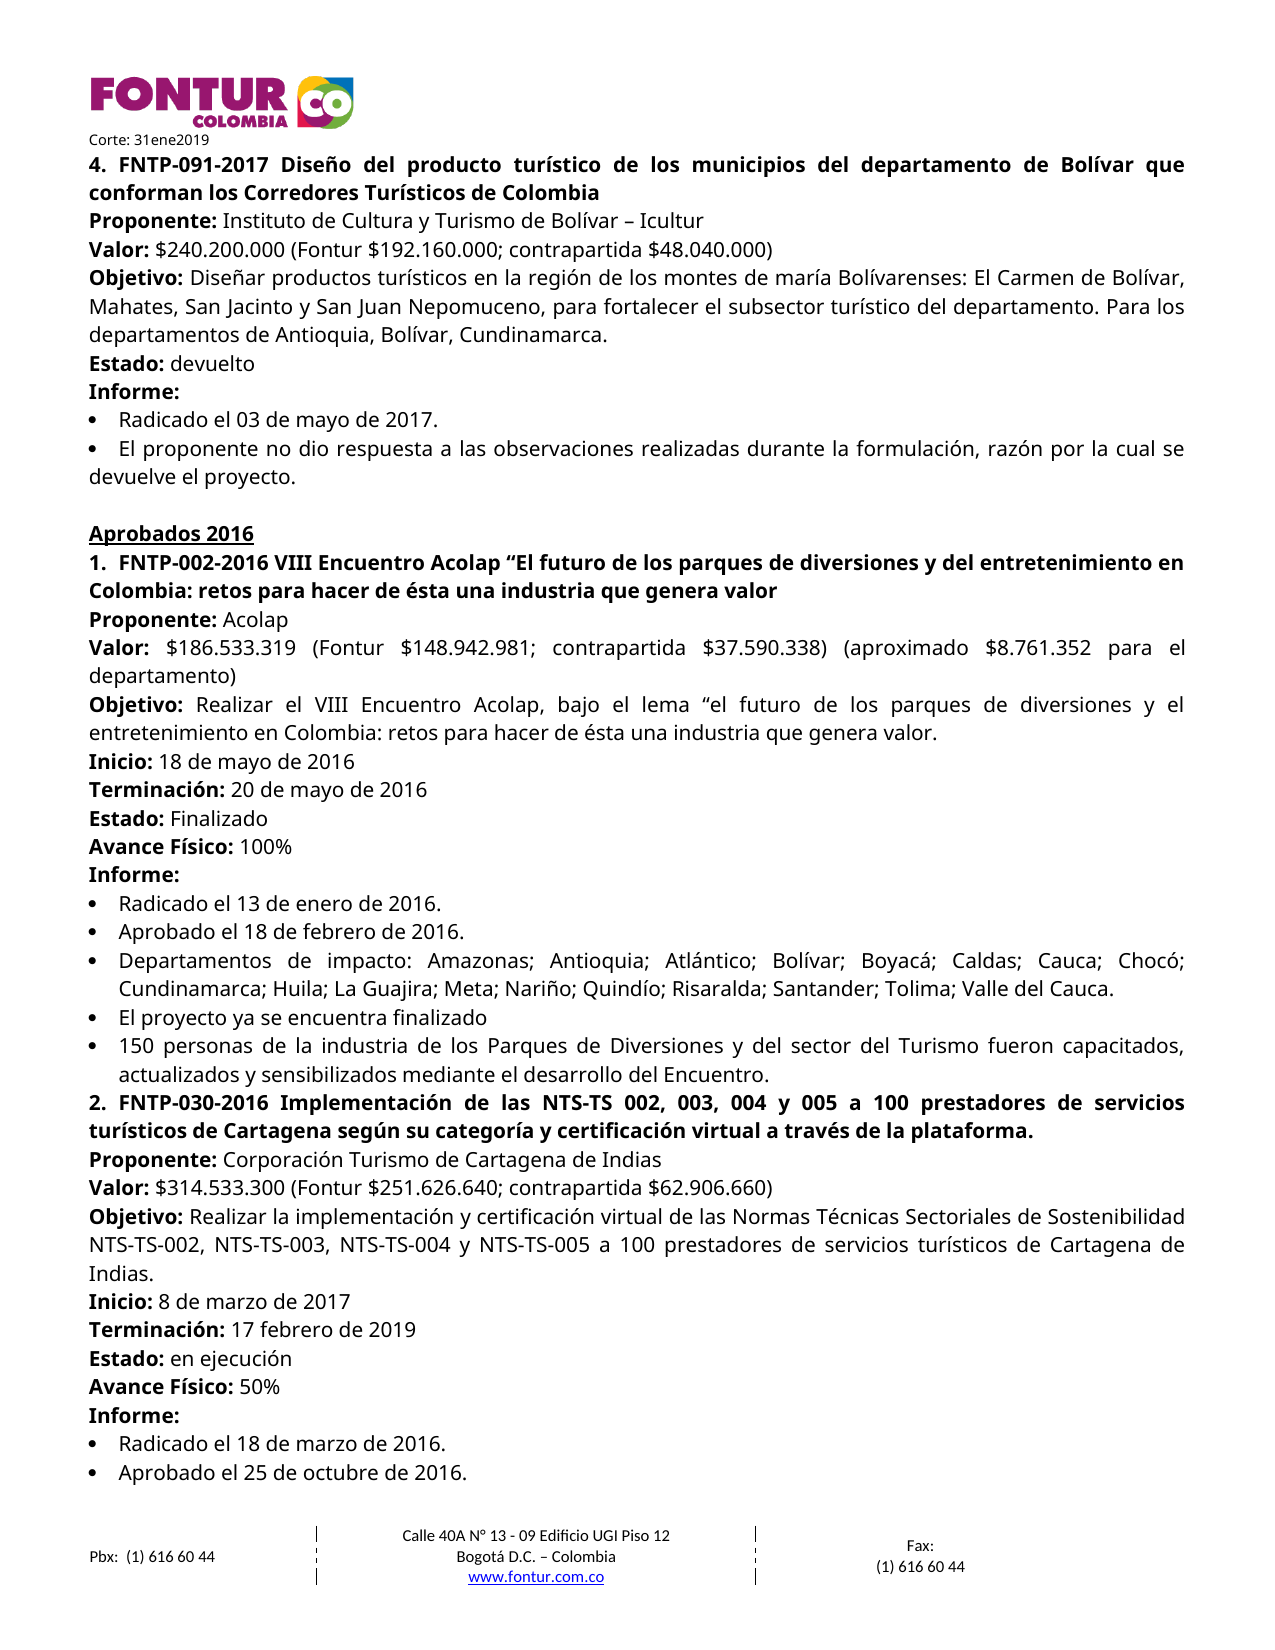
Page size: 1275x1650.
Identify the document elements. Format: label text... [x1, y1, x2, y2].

text Estado: en ejecución [89, 1344, 1186, 1372]
text Valor: $186.533.319 (Fontur $148.942.981; contrapartida $37.590.338) (aproximado $8.761.352 para el departamento) [89, 633, 1186, 690]
list FNTP-030-2016 Implementación de las NTS-TS 002, 003, 004 y 005 a 100 prestadores de servicios turísticos de Cartagena según su categoría y certificación virtual a través de la plataforma. [89, 1088, 1186, 1145]
list El proyecto ya se encuentra finalizado [89, 1003, 1186, 1031]
list Radicado el 03 de mayo de 2017. [89, 406, 1186, 434]
text Objetivo: Realizar la implementación y certificación virtual de las Normas Técnicas Sectoriales de Sostenibilidad NTS-TS-002, NTS-TS-003, NTS-TS-004 y NTS-TS-005 a 100 prestadores de servicios turísticos de Cartagena de Indias. [89, 1202, 1186, 1287]
list FNTP-091-2017 Diseño del producto turístico de los municipios del departamento de Bolívar que conforman los Corredores Turísticos de Colombia [89, 150, 1186, 207]
list Radicado el 18 de marzo de 2016. [89, 1429, 1186, 1458]
text Terminación: 20 de mayo de 2016 [89, 775, 1186, 804]
text Valor: $314.533.300 (Fontur $251.626.640; contrapartida $62.906.660) [89, 1173, 1186, 1202]
text Estado: Finalizado [89, 804, 1186, 832]
picture [88, 73, 355, 130]
text Avance Físico: 100% [89, 832, 1186, 861]
text Informe: [89, 377, 1186, 406]
text Estado: devuelto [89, 349, 1186, 377]
text Avance Físico: 50% [89, 1372, 1186, 1401]
text Inicio: 8 de marzo de 2017 [89, 1287, 1186, 1316]
list El proponente no dio respuesta a las observaciones realizadas durante la formulación, razón por la cual se devuelve el proyecto. [89, 434, 1186, 491]
list Valor: $240.200.000 (Fontur $192.160.000; contrapartida $48.040.000) [89, 235, 1186, 263]
list 150 personas de la industria de los Parques de Diversiones y del sector del Turismo fueron capacitados, actualizados y sensibilizados mediante el desarrollo del Encuentro. [89, 1031, 1186, 1088]
text Informe: [89, 861, 1186, 889]
text Objetivo: Realizar el VIII Encuentro Acolap, bajo el lema “el futuro de los parques de diversiones y el entretenimiento en Colombia: retos para hacer de ésta una industria que genera valor. [89, 690, 1186, 747]
text Aprobados 2016 [89, 519, 1186, 548]
text Proponente: Corporación Turismo de Cartagena de Indias [89, 1145, 1186, 1173]
list FNTP-002-2016 VIII Encuentro Acolap “El futuro de los parques de diversiones y del entretenimiento en Colombia: retos para hacer de ésta una industria que genera valor [89, 548, 1186, 605]
text Terminación: 17 febrero de 2019 [89, 1316, 1186, 1344]
list Objetivo: Diseñar productos turísticos en la región de los montes de maría Bolívarenses: El Carmen de Bolívar, Mahates, San Jacinto y San Juan Nepomuceno, para fortalecer el subsector turístico del departamento. Para los departamentos de Antioquia, Bolívar, Cundinamarca. [89, 263, 1186, 349]
text Proponente: Acolap [89, 605, 1186, 633]
text Inicio: 18 de mayo de 2016 [89, 747, 1186, 775]
list Departamentos de impacto: Amazonas; Antioquia; Atlántico; Bolívar; Boyacá; Caldas; Cauca; Chocó; Cundinamarca; Huila; La Guajira; Meta; Nariño; Quindío; Risaralda; Santander; Tolima; Valle del Cauca. [89, 946, 1186, 1003]
text Informe: [89, 1401, 1186, 1429]
list Aprobado el 25 de octubre de 2016. [89, 1458, 1186, 1486]
list Aprobado el 18 de febrero de 2016. [89, 917, 1186, 946]
list Radicado el 13 de enero de 2016. [89, 889, 1186, 917]
list Proponente: Instituto de Cultura y Turismo de Bolívar – Icultur [89, 207, 1186, 235]
